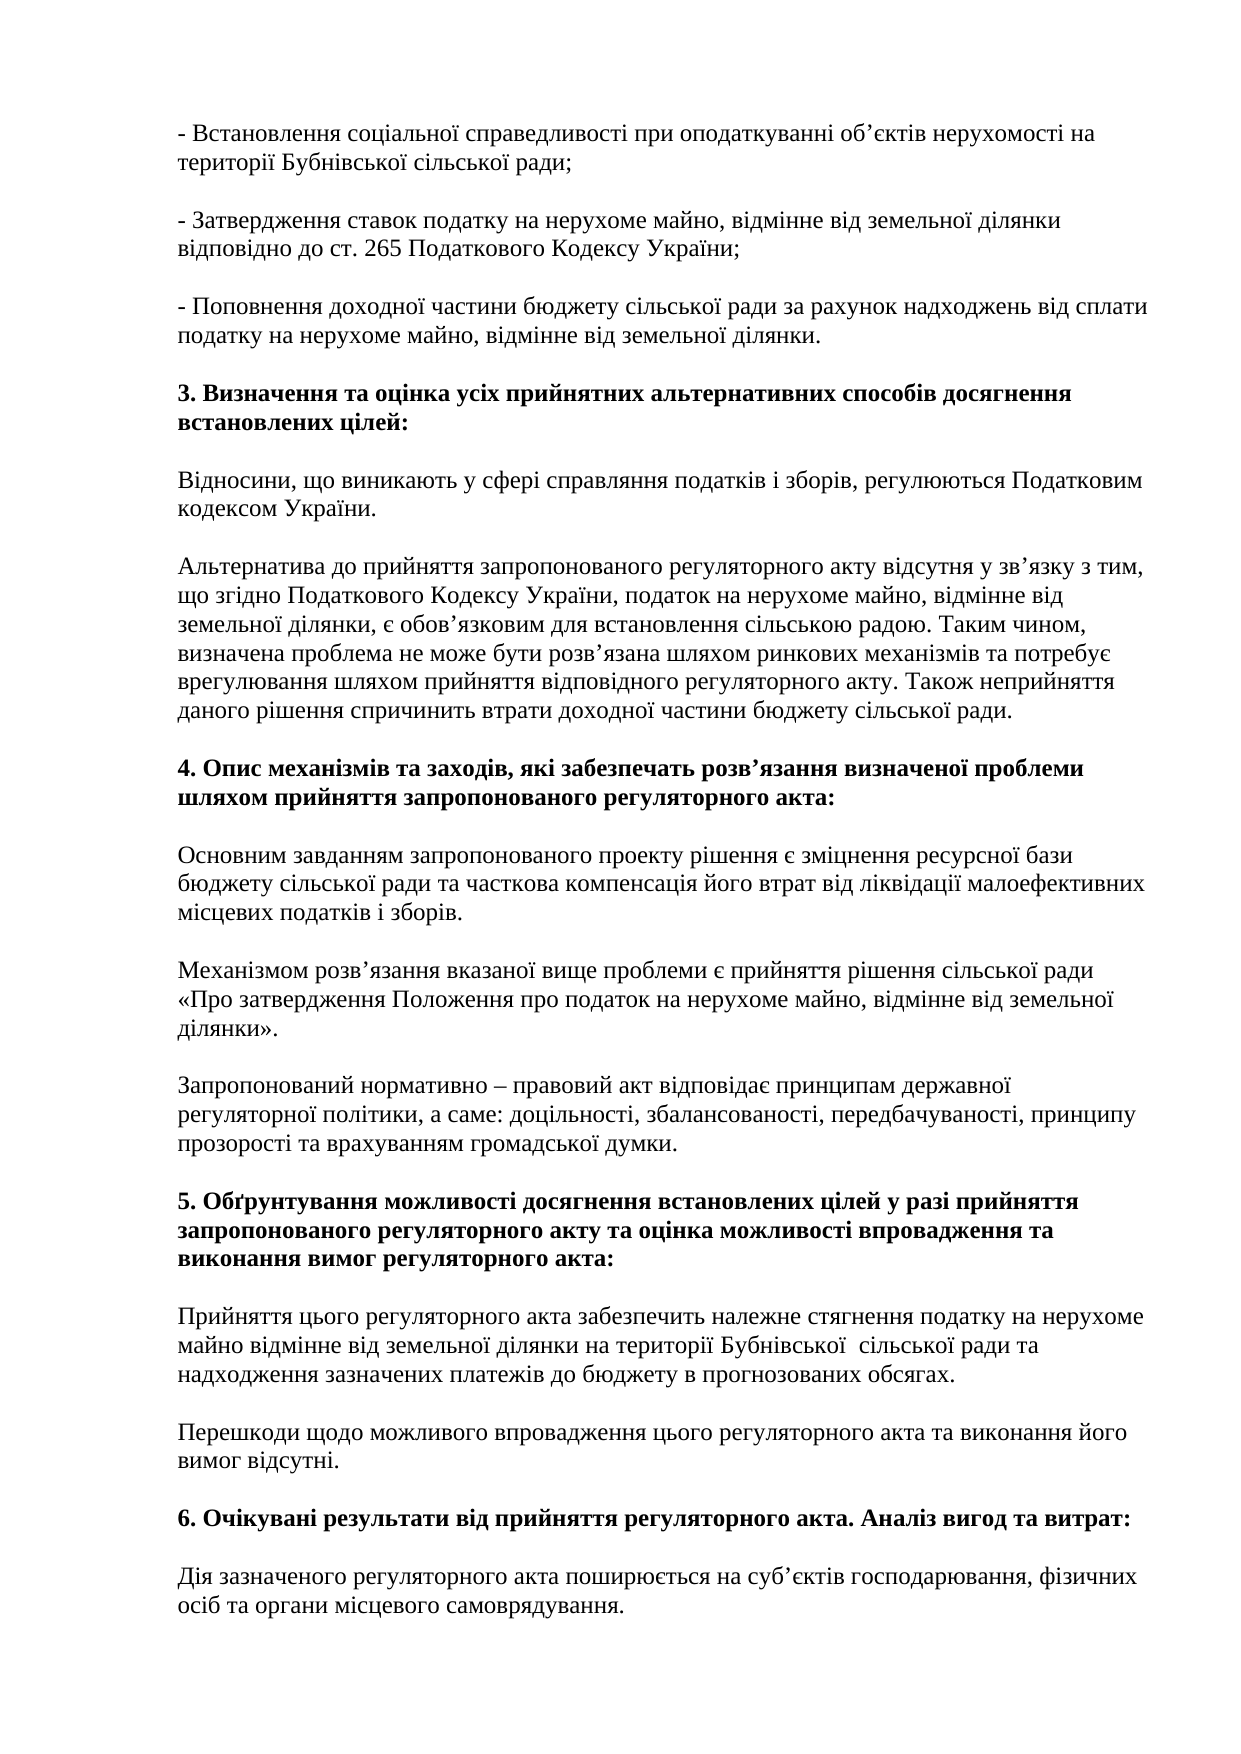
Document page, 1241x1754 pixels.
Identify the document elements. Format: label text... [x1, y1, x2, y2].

text Дія зазначеного регуляторного акта поширюється на суб’єктів господарювання, фізичних осіб та органи місцевого самоврядування. [177, 1561, 1152, 1619]
text 6. Очікувані результати від прийняття регуляторного акта. Аналіз вигод та витрат: [177, 1503, 1152, 1532]
text 3. Визначення та оцінка усіх прийнятних альтернативних способів досягнення встановлених цілей: [177, 378, 1152, 436]
text 4. Опис механізмів та заходів, які забезпечать розв’язання визначеної проблеми шляхом прийняття запропонованого регуляторного акта: [177, 753, 1152, 811]
text Механізмом розв’язання вказаної вище проблеми є прийняття рішення сільської ради «Про затвердження Положення про податок на нерухоме майно, відмінне від земельної ділянки». [177, 955, 1152, 1041]
text - Поповнення доходної частини бюджету сільської ради за рахунок надходжень від сплати податку на нерухоме майно, відмінне від земельної ділянки. [177, 291, 1152, 349]
text Альтернатива до прийняття запропонованого регуляторного акту відсутня у зв’язку з тим, що згідно Податкового Кодексу України, податок на нерухоме майно, відмінне від земельної ділянки, є обов’язковим для встановлення сільською радою. Таким чином, визначена проблема не може бути розв’язана шляхом ринкових механізмів та потребує врегулювання шляхом прийняття відповідного регуляторного акту. Також неприйняття даного рішення спричинить втрати доходної частини бюджету сільської ради. [177, 551, 1152, 724]
text - Встановлення соціальної справедливості при оподаткуванні об’єктів нерухомості на території Бубнівської сільської ради; [177, 118, 1152, 176]
text Відносини, що виникають у сфері справляння податків і зборів, регулюються Податковим кодексом України. [177, 465, 1152, 522]
text Перешкоди щодо можливого впровадження цього регуляторного акта та виконання його вимог відсутні. [177, 1417, 1152, 1474]
text Прийняття цього регуляторного акта забезпечить належне стягнення податку на нерухоме майно відмінне від земельної ділянки на території Бубнівської сільської ради та надходження зазначених платежів до бюджету в прогнозованих обсягах. [177, 1301, 1152, 1388]
text 5. Обґрунтування можливості досягнення встановлених цілей у разі прийняття запропонованого регуляторного акту та оцінка можливості впровадження та виконання вимог регуляторного акта: [177, 1186, 1152, 1272]
text - Затвердження ставок податку на нерухоме майно, відмінне від земельної ділянки відповідно до ст. 265 Податкового Кодексу України; [177, 205, 1152, 262]
text Запропонований нормативно – правовий акт відповідає принципам державної регуляторної політики, а саме: доцільності, збалансованості, передбачуваності, принципу прозорості та врахуванням громадської думки. [177, 1071, 1152, 1157]
text Основним завданням запропонованого проекту рішення є зміцнення ресурсної бази бюджету сільської ради та часткова компенсація його втрат від ліквідації малоефективних місцевих податків і зборів. [177, 840, 1152, 926]
